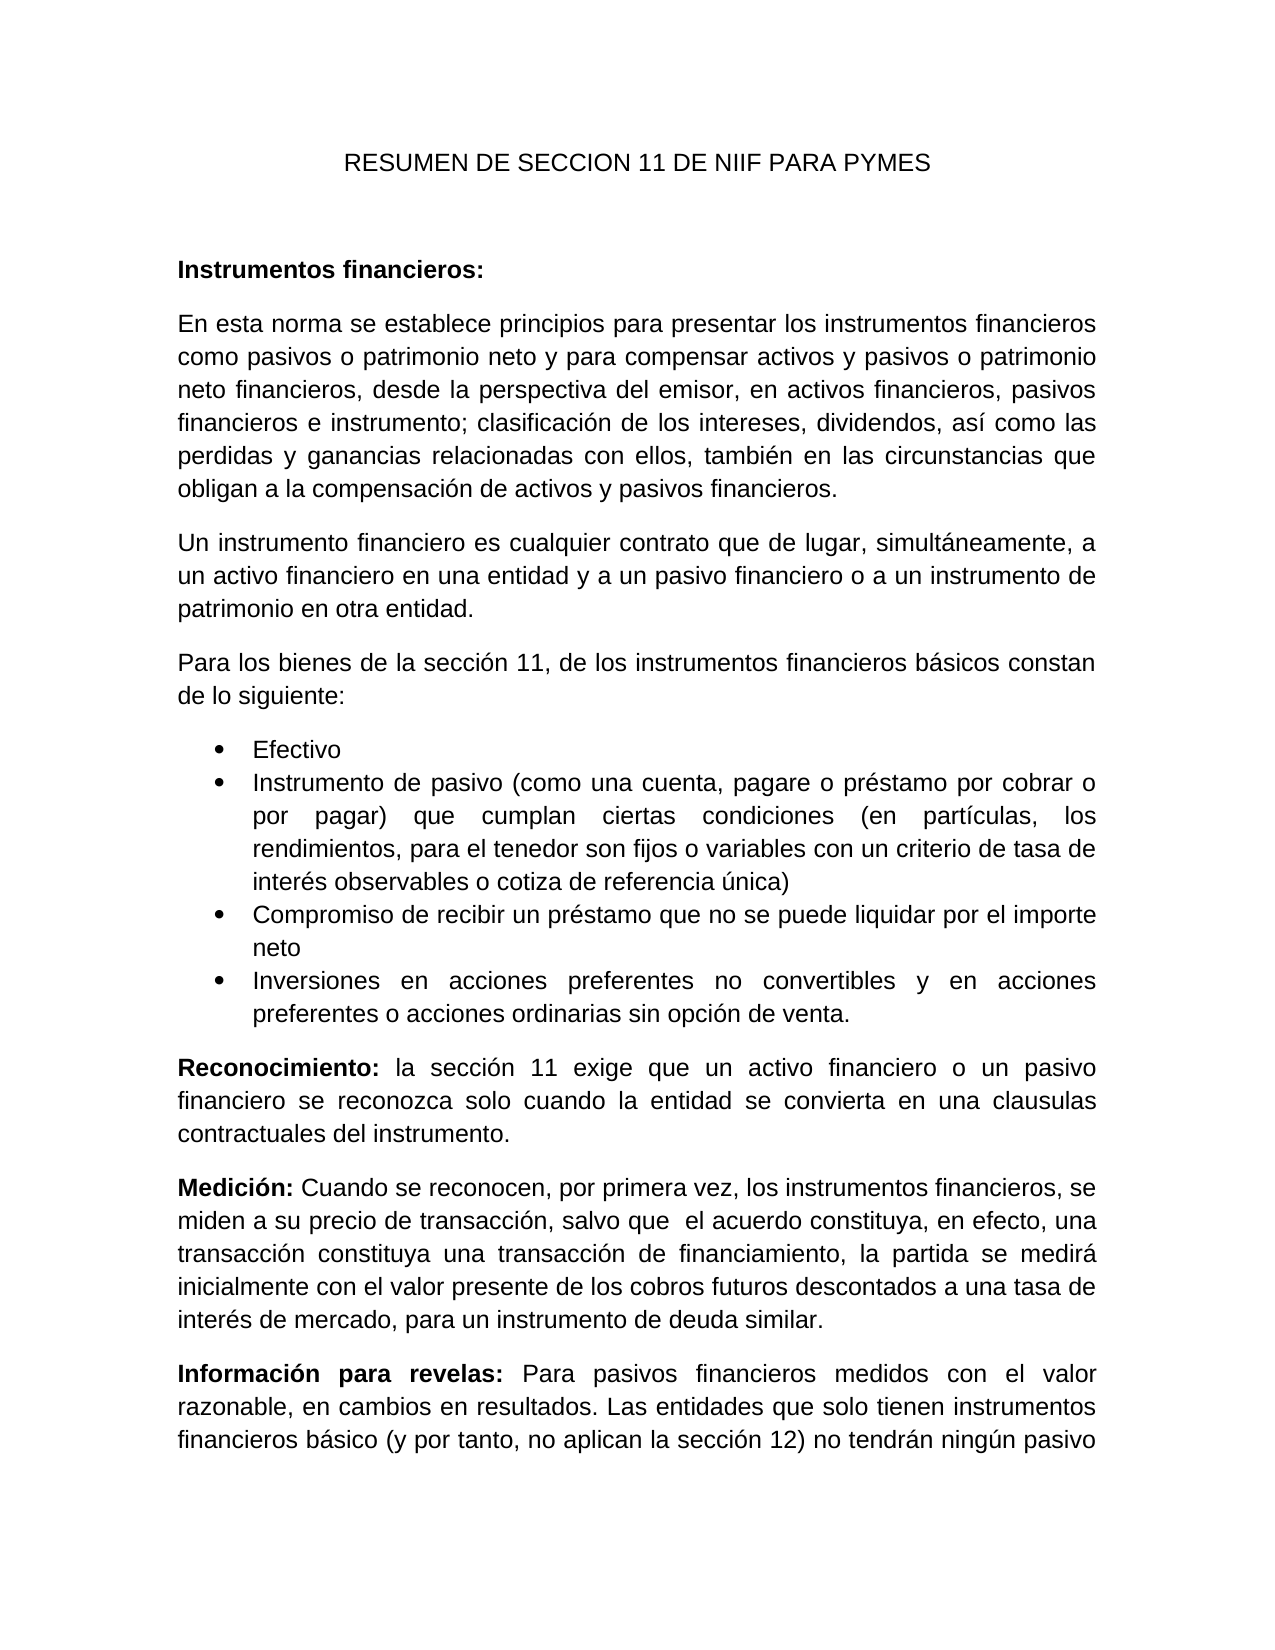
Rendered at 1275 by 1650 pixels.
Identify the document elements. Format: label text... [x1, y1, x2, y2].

list Instrumento de pasivo (como una cuenta, pagare o préstamo por cobrar o por pagar) que cumplan ciertas condiciones (en partículas, los rendimientos, para el tenedor son fijos o variables con un criterio de tasa de interés observables o cotiza de referencia única) [215, 768, 1098, 896]
text RESUMEN DE SECCION 11 DE NIIF PARA PYMES [177, 148, 1098, 176]
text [177, 1359, 1098, 1454]
list Compromiso de recibir un préstamo que no se puede liquidar por el importe neto [215, 900, 1098, 962]
text Medición: Cuando se reconocen, por primera vez, los instrumentos financieros, se miden a su precio de transacción, salvo que el acuerdo constituya, en efecto, una transacción constituya una transacción de financiamiento, la partida se medirá inicialmente con el valor presente de los cobros futuros descontados a una tasa de interés de mercado, para un instrumento de deuda similar. [177, 1173, 1098, 1334]
text Reconocimiento: la sección 11 exige que un activo financiero o un pasivo financiero se reconozca solo cuando la entidad se convierta en una clausulas contractuales del instrumento. [177, 1053, 1098, 1148]
list Inversiones en acciones preferentes no convertibles y en acciones preferentes o acciones ordinarias sin opción de venta. [215, 966, 1098, 1028]
text Instrumentos financieros: [177, 255, 1098, 284]
list Efectivo [215, 735, 1098, 764]
text Un instrumento financiero es cualquier contrato que de lugar, simultáneamente, a un activo financiero en una entidad y a un pasivo financiero o a un instrumento de patrimonio en otra entidad. [177, 528, 1098, 623]
text Para los bienes de la sección 11, de los instrumentos financieros básicos constan de lo siguiente: [177, 648, 1098, 710]
text En esta norma se establece principios para presentar los instrumentos financieros como pasivos o patrimonio neto y para compensar activos y pasivos o patrimonio neto financieros, desde la perspectiva del emisor, en activos financieros, pasivos financieros e instrumento; clasificación de los intereses, dividendos, así como las perdidas y ganancias relacionadas con ellos, también en las circunstancias que obligan a la compensación de activos y pasivos financieros. [177, 309, 1098, 503]
